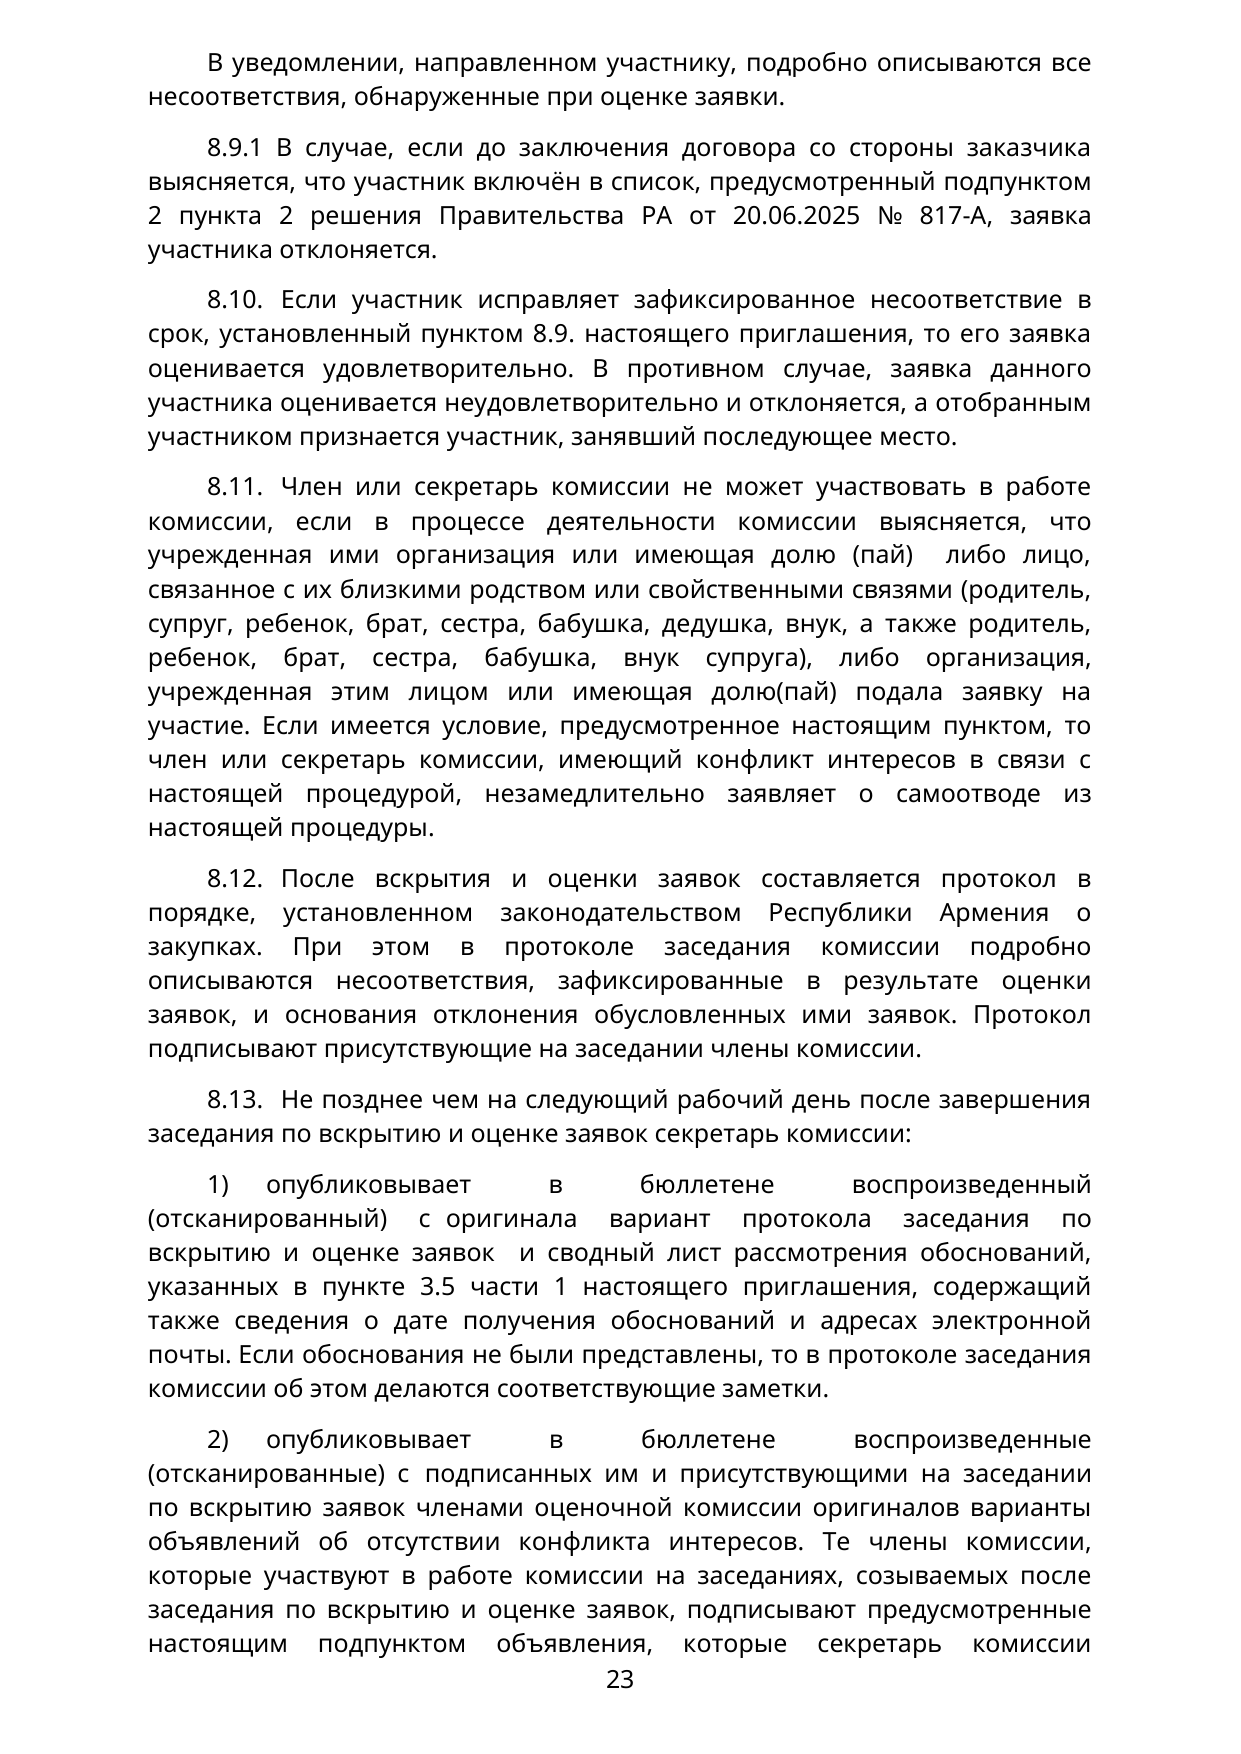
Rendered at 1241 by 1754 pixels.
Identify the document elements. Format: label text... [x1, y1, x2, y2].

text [148, 1422, 1092, 1660]
text 1) опубликовывает в бюллетене воспроизведенный (отсканированный) с оригинала вариант протокола заседания по вскрытию и оценке заявок и сводный лист рассмотрения обоснований, указанных в пункте 3.5 части 1 настоящего приглашения, содержащий также сведения о дате получения обоснований и адресах электронной почты. Если обоснования не были представлены, то в протоколе заседания комиссии об этом делаются соответствующие заметки. [148, 1166, 1092, 1405]
text В уведомлении, направленном участнику, подробно описываются все несоответствия, обнаруженные при оценке заявки. [148, 44, 1092, 112]
text 8.10. Если участник исправляет зафиксированное несоответствие в срок, установленный пунктом 8.9. настоящего приглашения, то его заявка оценивается удовлетворительно. В противном случае, заявка данного участника оценивается неудовлетворительно и отклоняется, а отобранным участником признается участник, занявший последующее место. [148, 282, 1092, 452]
text 8.13. Не позднее чем на следующий рабочий день после завершения заседания по вскрытию и оценке заявок секретарь комиссии: [148, 1081, 1092, 1149]
text 8.11. Член или секретарь комиссии не может участвовать в работе комиссии, если в процессе деятельности комиссии выясняется, что учрежденная ими организация или имеющая долю (пай) либо лицо, связанное с их близкими родством или свойственными связями (родитель, супруг, ребенок, брат, сестра, бабушка, дедушка, внук, а также родитель, ребенок, брат, сестра, бабушка, внук супруга), либо организация, учрежденная этим лицом или имеющая долю(пай) подала заявку на участие. Если имеется условие, предусмотренное настоящим пунктом, то член или секретарь комиссии, имеющий конфликт интересов в связи с настоящей процедурой, незамедлительно заявляет о самоотводе из настоящей процедуры. [148, 469, 1092, 844]
text 8.9.1 В случае, если до заключения договора со стороны заказчика выясняется, что участник включён в список, предусмотренный подпунктом 2 пункта 2 решения Правительства РА от 20.06.2025 № 817-А, заявка участника отклоняется. [148, 129, 1092, 265]
text 8.12. После вскрытия и оценки заявок составляется протокол в порядке, установленном законодательством Республики Армения о закупках. При этом в протоколе заседания комиссии подробно описываются несоответствия, зафиксированные в результате оценки заявок, и основания отклонения обусловленных ими заявок. Протокол подписывают присутствующие на заседании члены комиссии. [148, 860, 1092, 1065]
